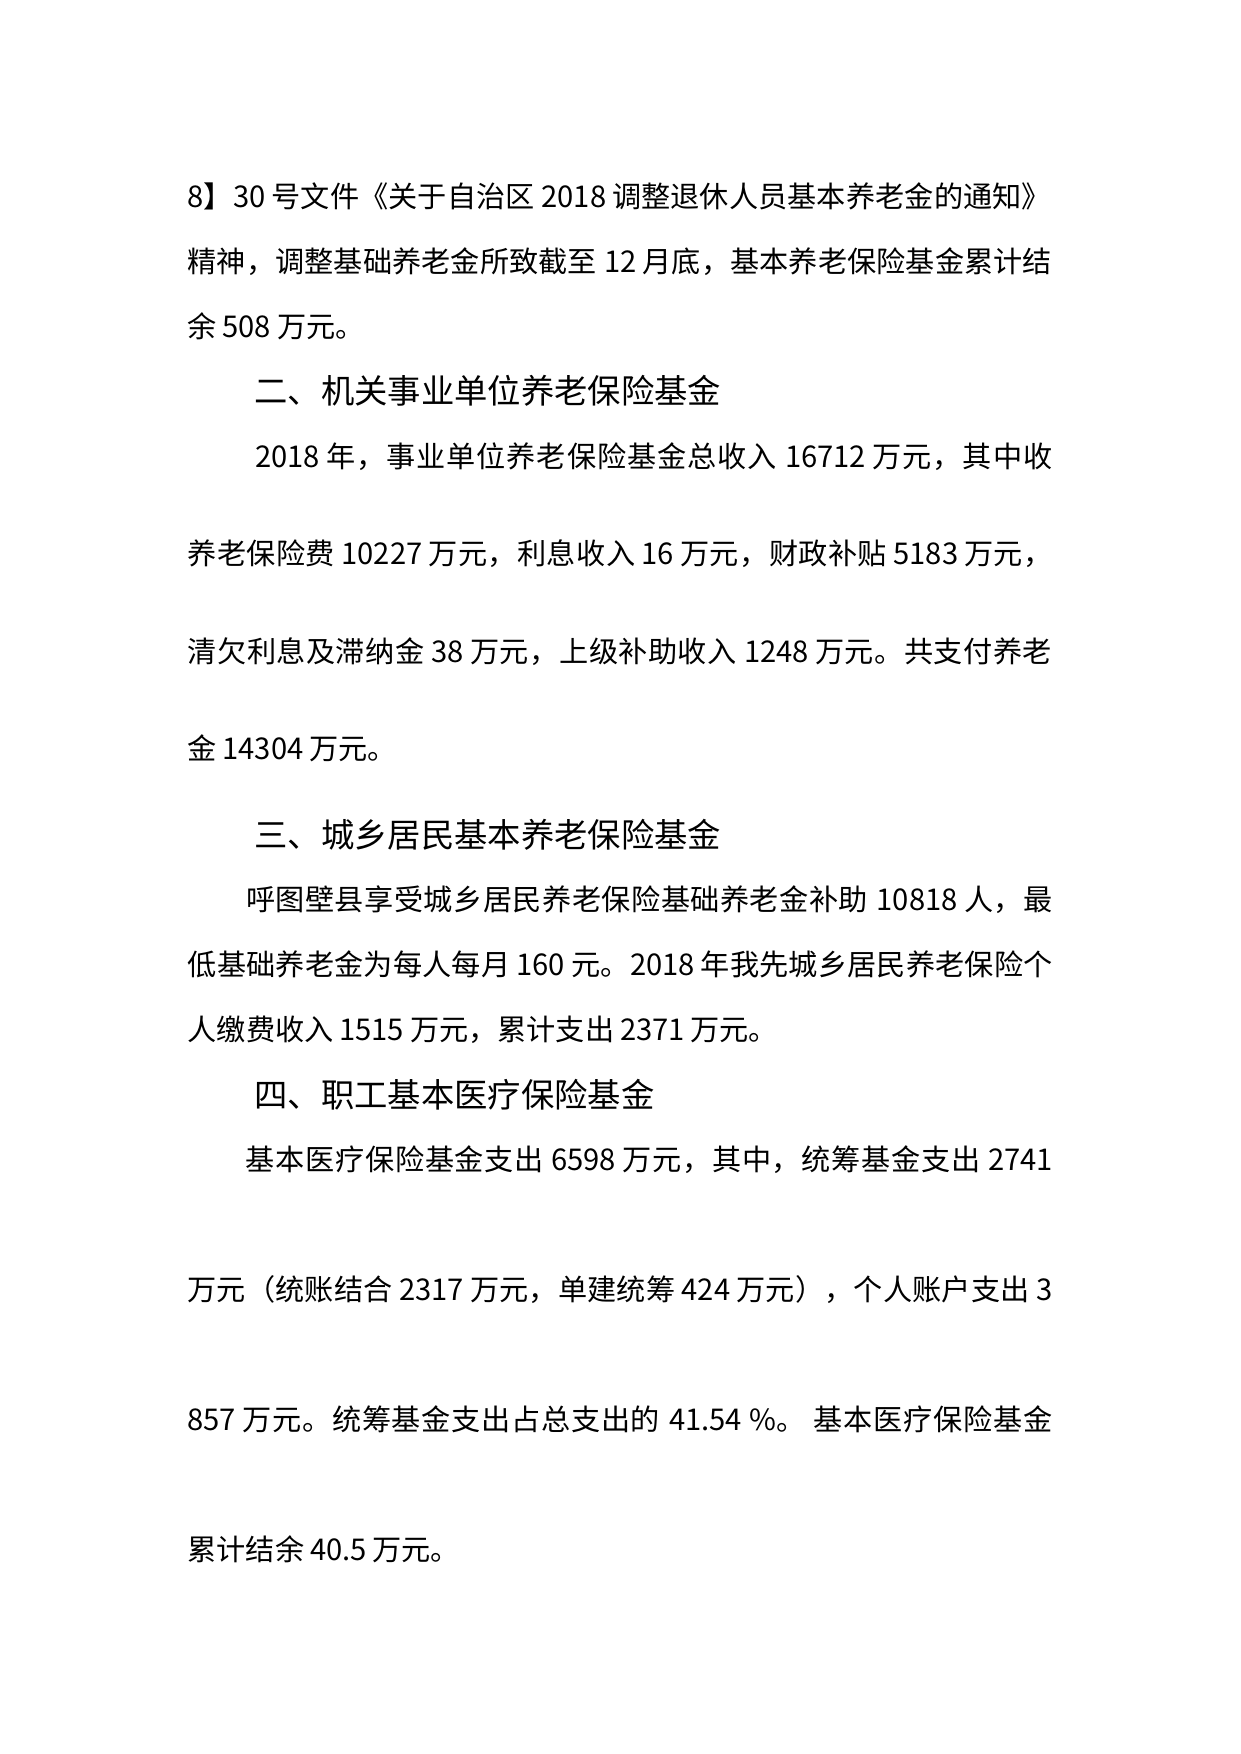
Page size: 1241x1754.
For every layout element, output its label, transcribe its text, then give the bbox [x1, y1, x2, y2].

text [187, 162, 1053, 357]
text 基本医疗保险基金支出6598万元，其中，统筹基金支出2741万元（统账结合2317万元，单建统筹424万元），个人账户支出3857万元。统筹基金支出占总支出的 41.54 %。 基本医疗保险基金累计结余40.5万元。 [187, 1126, 1053, 1581]
text 四、职工基本医疗保险基金 [187, 1061, 1053, 1126]
text 2018年，事业单位养老保险基金总收入16712万元，其中收养老保险费10227万元，利息收入16万元，财政补贴5183万元，清欠利息及滞纳金38万元，上级补助收入1248万元。共支付养老金14304万元。 [187, 422, 1053, 779]
text 三、城乡居民基本养老保险基金 [187, 801, 1053, 866]
text 呼图壁县享受城乡居民养老保险基础养老金补助10818人，最低基础养老金为每人每月160元。2018年我先城乡居民养老保险个人缴费收入1515万元，累计支出2371万元。 [187, 866, 1053, 1061]
text 二、机关事业单位养老保险基金 [187, 357, 1053, 422]
